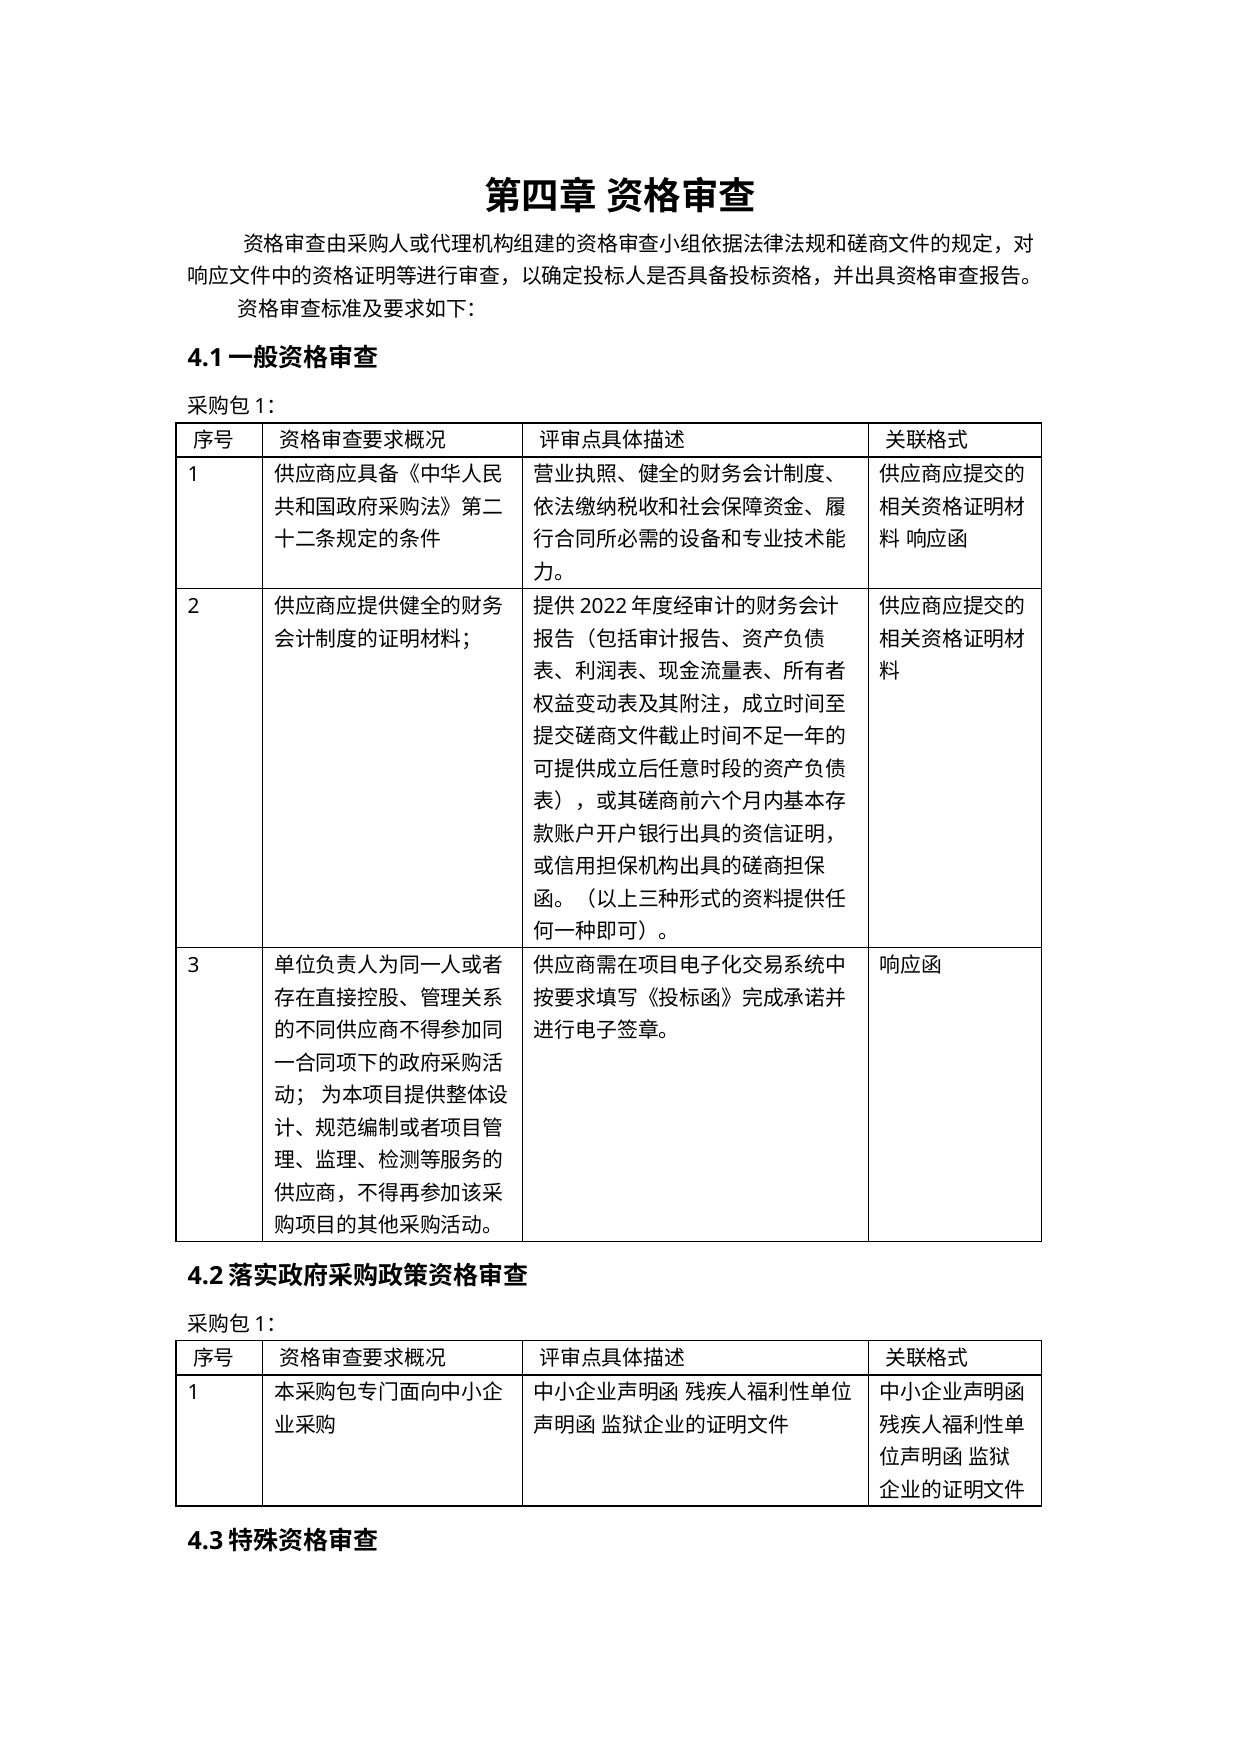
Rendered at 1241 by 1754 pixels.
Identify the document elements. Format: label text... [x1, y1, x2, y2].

table_cell 中小企业声明函 残疾人福利性单位声明函 监狱企业的证明文件 [523, 1376, 868, 1505]
table_header 评审点具体描述 [523, 424, 868, 456]
table_header 关联格式 [869, 1341, 1041, 1374]
text 4.1一般资格审查 [187, 324, 1053, 389]
table_cell 中小企业声明函 残疾人福利性单位声明函 监狱企业的证明文件 [869, 1376, 1041, 1505]
text 4.3特殊资格审查 [187, 1507, 1053, 1572]
text 第四章 资格审查 [187, 162, 1053, 227]
table_header 资格审查要求概况 [263, 424, 522, 456]
table_cell 本采购包专门面向中小企业采购 [263, 1376, 522, 1505]
table_cell 2 [177, 589, 262, 947]
text 资格审查标准及要求如下： [187, 292, 1053, 324]
table_cell 供应商需在项目电子化交易系统中按要求填写《投标函》完成承诺并进行电子签章。 [523, 948, 868, 1241]
table_header 资格审查要求概况 [263, 1341, 522, 1374]
table_header 关联格式 [869, 424, 1041, 456]
table_header 评审点具体描述 [523, 1341, 868, 1374]
table_cell 3 [177, 948, 262, 1241]
table_cell 供应商应提交的相关资格证明材料 响应函 [869, 458, 1041, 588]
table_cell 供应商应提交的相关资格证明材料 [869, 589, 1041, 947]
table_cell 1 [177, 1376, 262, 1505]
table_header 序号 [177, 1341, 262, 1374]
table_cell 响应函 [869, 948, 1041, 1241]
text 采购包1： [187, 1307, 1053, 1340]
table_header 序号 [177, 424, 262, 456]
table_cell 供应商应具备《中华人民共和国政府采购法》第二十二条规定的条件 [263, 458, 522, 588]
text 4.2落实政府采购政策资格审查 [187, 1242, 1053, 1307]
text 资格审查由采购人或代理机构组建的资格审查小组依据法律法规和磋商文件的规定，对响应文件中的资格证明等进行审查，以确定投标人是否具备投标资格，并出具资格审查报告。 [187, 227, 1053, 292]
table_cell 供应商应提供健全的财务会计制度的证明材料； [263, 589, 522, 947]
table_cell 营业执照、健全的财务会计制度、依法缴纳税收和社会保障资金、履行合同所必需的设备和专业技术能力。 [523, 458, 868, 588]
table_cell 提供2022年度经审计的财务会计报告（包括审计报告、资产负债表、利润表、现金流量表、所有者权益变动表及其附注，成立时间至提交磋商文件截止时间不足一年的可提供成立后任意时段的资产负债表），或其磋商前六个月内基本存款账户开户银行出具的资信证明，或信用担保机构出具的磋商担保函。（以上三种形式的资料提供任何一种即可）。 [523, 589, 868, 947]
table_cell 单位负责人为同一人或者存在直接控股、管理关系的不同供应商不得参加同一合同项下的政府采购活动； 为本项目提供整体设计、规范编制或者项目管理、监理、检测等服务的供应商，不得再参加该采购项目的其他采购活动。 [263, 948, 522, 1241]
table_cell 1 [177, 458, 262, 588]
text 采购包1： [187, 389, 1053, 422]
